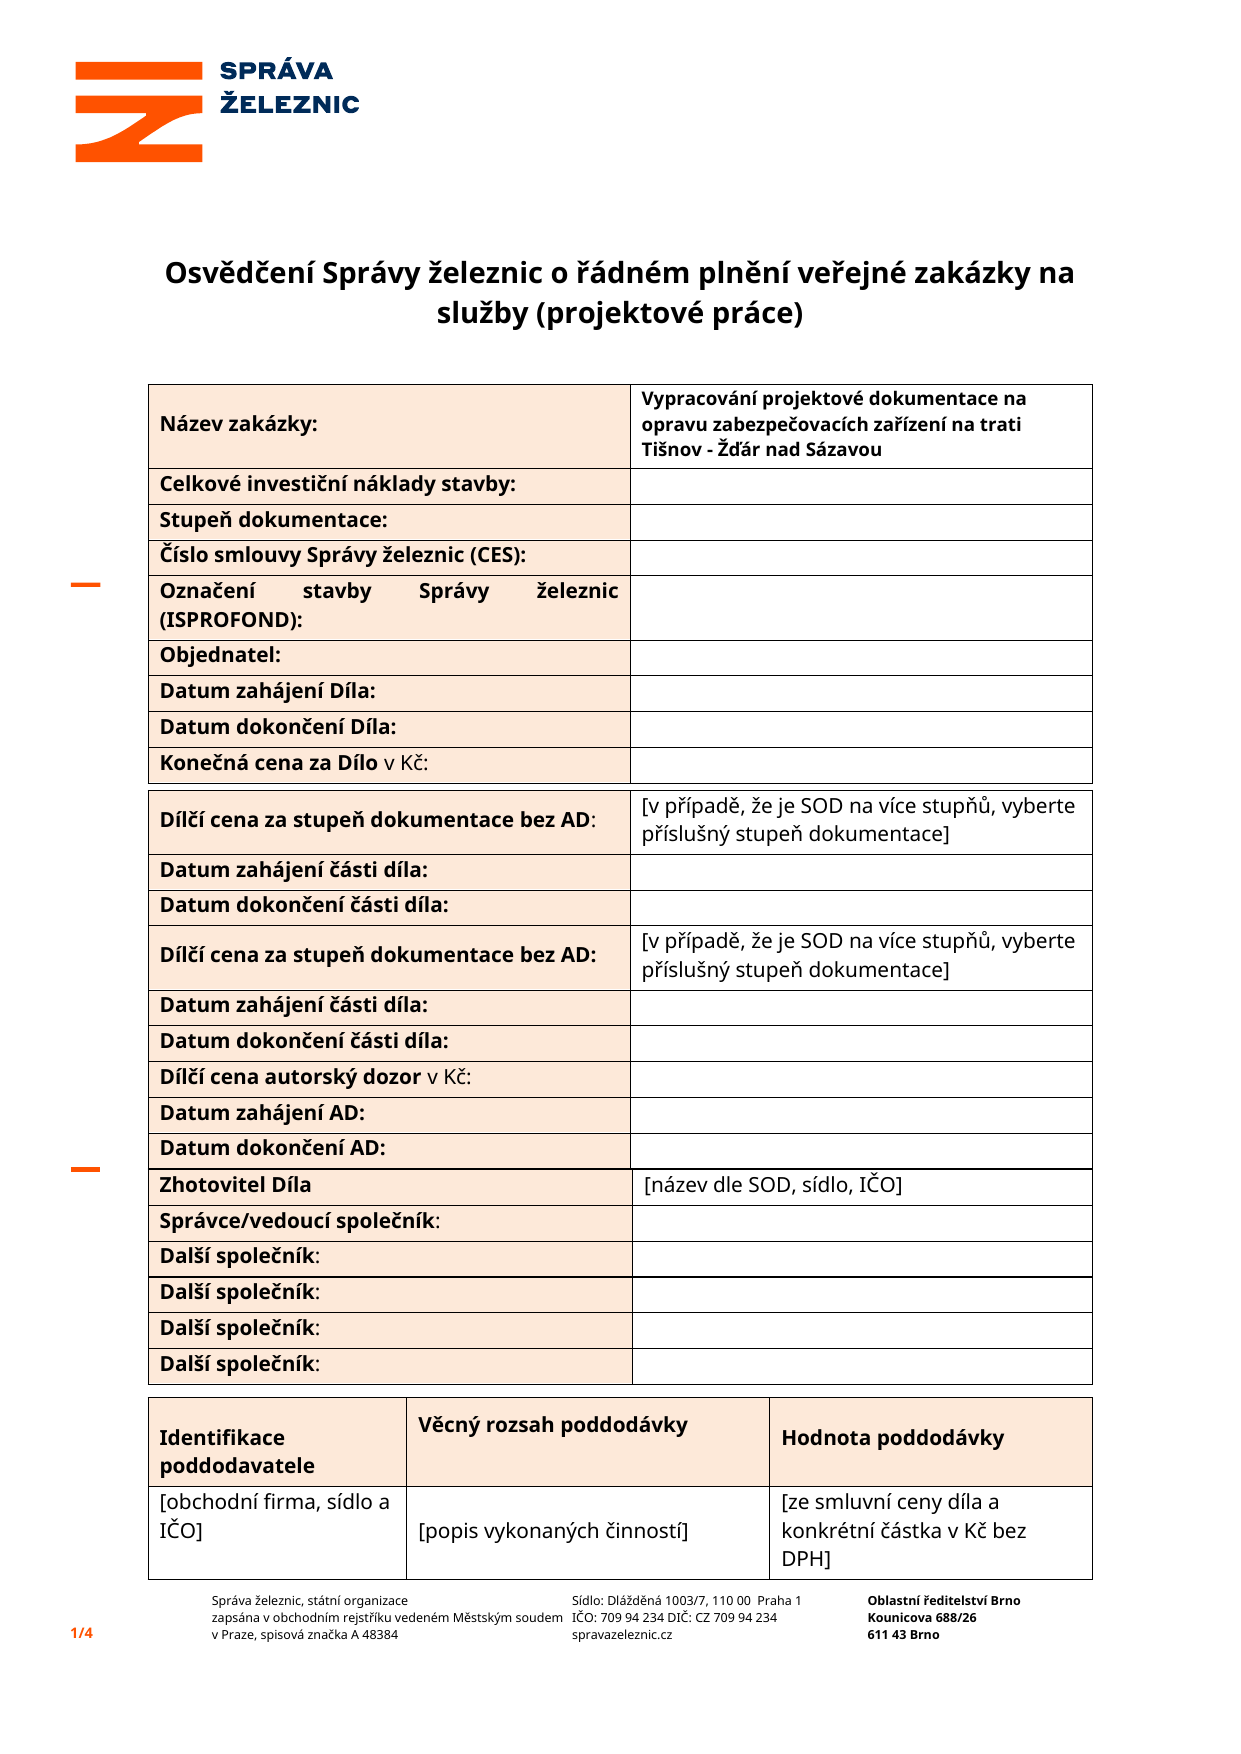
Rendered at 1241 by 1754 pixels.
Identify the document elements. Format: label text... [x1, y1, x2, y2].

table_cell Datum dokončení Díla: [149, 712, 630, 747]
table_cell [633, 1349, 1092, 1383]
table_cell [631, 748, 1092, 782]
table_cell Číslo smlouvy Správy železnic (CES): [149, 541, 630, 575]
table_cell Dílčí cena za stupeň dokumentace bez AD: [149, 926, 630, 989]
table_cell [633, 1242, 1092, 1276]
table_cell Konečná cena za Dílo v Kč: [149, 748, 630, 782]
table_header Dílčí cena za stupeň dokumentace bez AD: [149, 791, 630, 854]
table_cell Další společník: [149, 1313, 632, 1348]
table_cell [631, 1026, 1092, 1061]
table_cell Další společník: [149, 1278, 632, 1312]
table_cell [631, 1134, 1092, 1168]
table_cell Datum zahájení AD: [149, 1098, 630, 1132]
table_cell Stupeň dokumentace: [149, 505, 630, 539]
table_cell [633, 1206, 1092, 1241]
table_cell Datum zahájení části díla: [149, 855, 630, 889]
table_cell [631, 712, 1092, 747]
table_cell [633, 1278, 1092, 1312]
table_cell Datum dokončení části díla: [149, 891, 630, 925]
table_cell [631, 855, 1092, 889]
table_cell Objednatel: [149, 641, 630, 675]
text Osvědčení Správy železnic o řádném plnění veřejné zakázky na služby (projektové práce) [148, 253, 1093, 332]
table_cell [popis vykonaných činností] [407, 1487, 769, 1579]
table_header Zhotovitel Díla [149, 1170, 632, 1205]
table_cell [631, 891, 1092, 925]
table_header Hodnota poddodávky [770, 1398, 1092, 1486]
table_cell Správce/vedoucí společník: [149, 1206, 632, 1241]
table_cell Označení stavby Správy železnic (ISPROFOND): [149, 576, 630, 639]
table_cell [631, 469, 1092, 504]
table_header Identifikace poddodavatele [149, 1398, 406, 1486]
table_cell [ze smluvní ceny díla a konkrétní částka v Kč bez DPH] [770, 1487, 1092, 1579]
table_cell [631, 991, 1092, 1025]
table_header [název dle SOD, sídlo, IČO] [633, 1170, 1092, 1205]
table_cell [v případě, že je SOD na více stupňů, vyberte příslušný stupeň dokumentace] [631, 926, 1092, 989]
table_cell Datum zahájení Díla: [149, 676, 630, 711]
table_cell Datum zahájení části díla: [149, 991, 630, 1025]
table_cell [631, 641, 1092, 675]
table_cell Dílčí cena autorský dozor v Kč: [149, 1062, 630, 1097]
table_cell [631, 676, 1092, 711]
table_header Vypracování projektové dokumentace na opravu zabezpečovacích zařízení na trati Tišnov - Žďár nad Sázavou [631, 385, 1092, 468]
table_cell [obchodní firma, sídlo a IČO] [149, 1487, 406, 1579]
table_cell Datum dokončení AD: [149, 1134, 630, 1168]
table_header [v případě, že je SOD na více stupňů, vyberte příslušný stupeň dokumentace] [631, 791, 1092, 854]
table_cell Datum dokončení části díla: [149, 1026, 630, 1061]
table_cell [631, 541, 1092, 575]
table_cell Další společník: [149, 1242, 632, 1276]
table_cell [631, 1098, 1092, 1132]
table_header Název zakázky: [149, 385, 630, 468]
table_cell [631, 1062, 1092, 1097]
table_header Věcný rozsah poddodávky [407, 1398, 769, 1486]
table_cell Celkové investiční náklady stavby: [149, 469, 630, 504]
table_cell [631, 505, 1092, 539]
table_cell [633, 1313, 1092, 1348]
table_cell Další společník: [149, 1349, 632, 1383]
table_cell [631, 576, 1092, 639]
